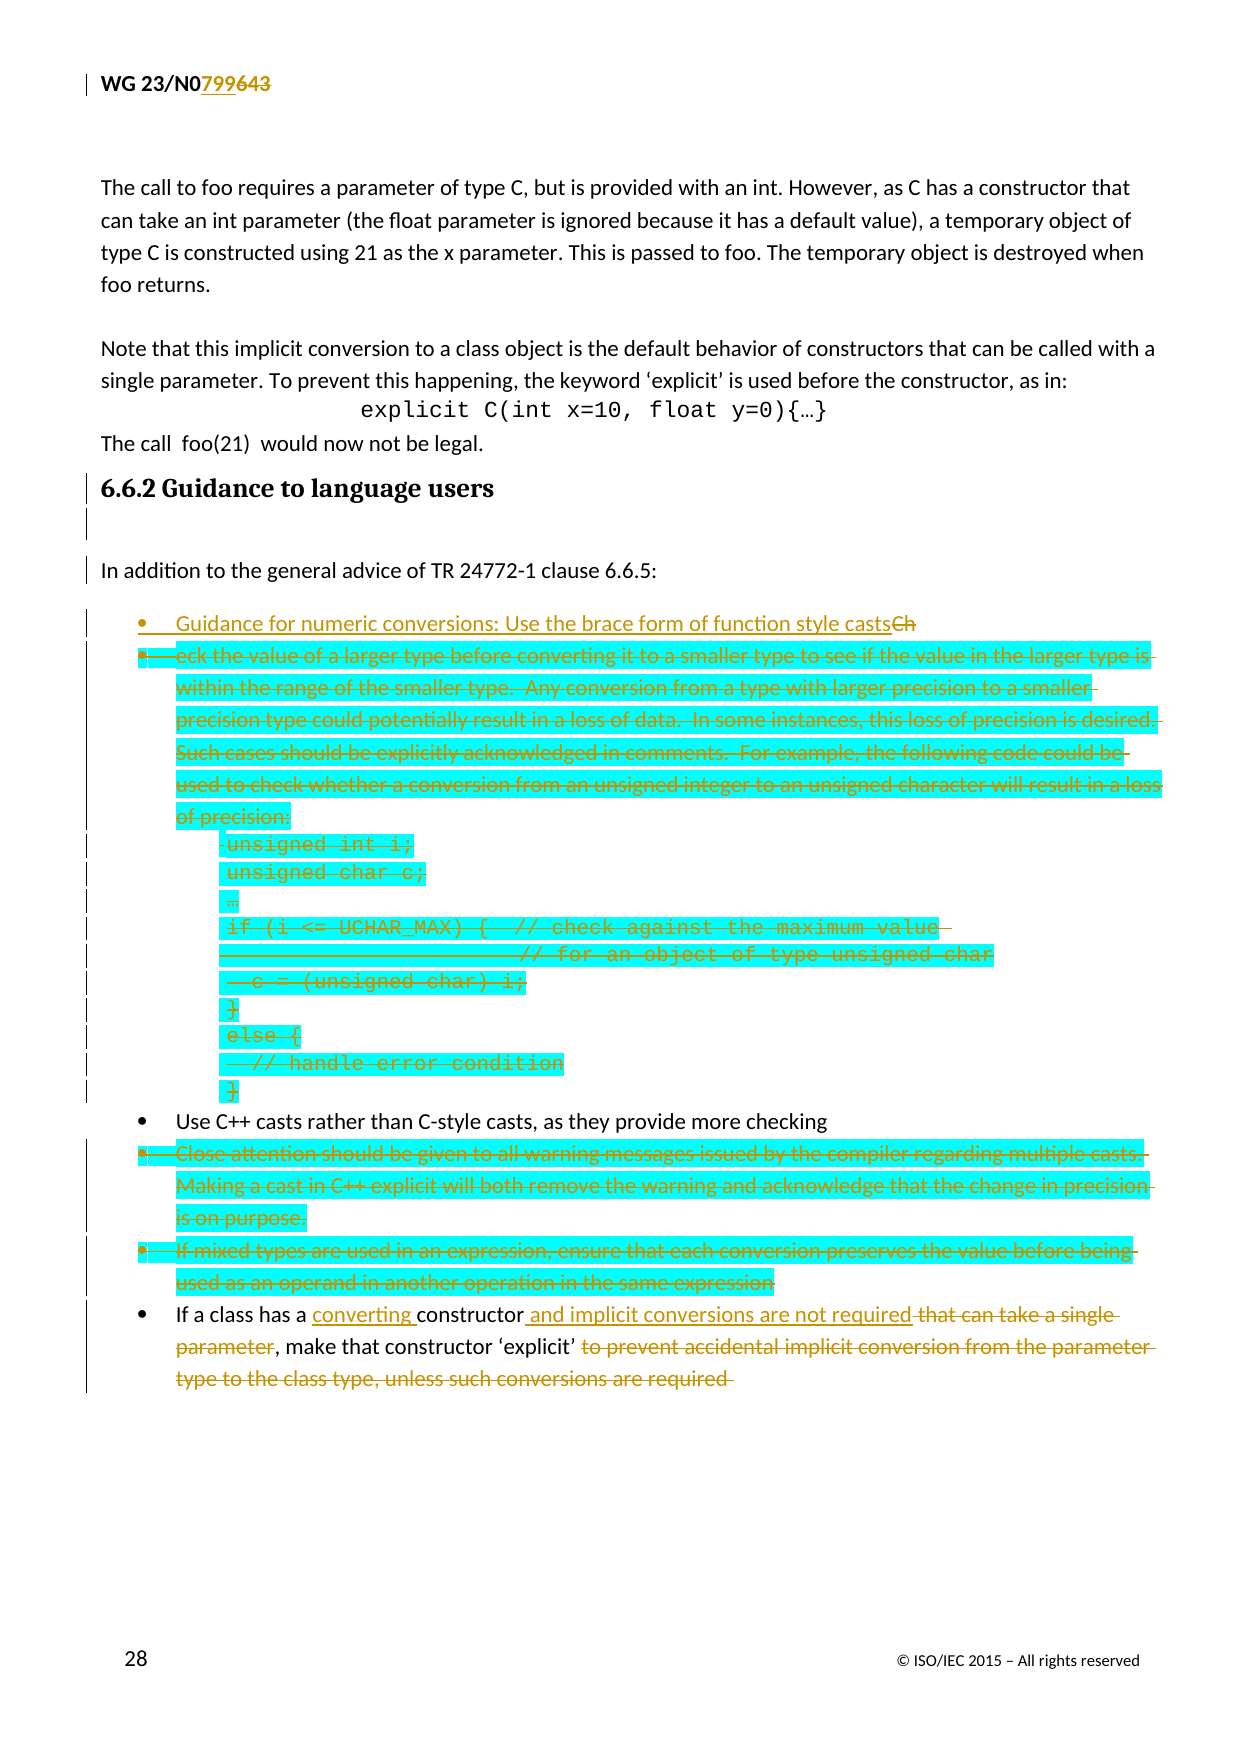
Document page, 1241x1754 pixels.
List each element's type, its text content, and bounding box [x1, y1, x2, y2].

text The call foo(21) would now not be legal. [101, 429, 1164, 457]
list Use C++ casts rather than C-style casts, as they provide more checking [138, 1107, 1164, 1135]
subtitle 6.6.2 Guidance to language users [101, 473, 1164, 504]
text In addition to the general advice of TR 24772-1 clause 6.6.5: [101, 556, 1164, 584]
text explicit C(int x=10, float y=0){…} [278, 399, 1164, 425]
text The call to foo requires a parameter of type C, but is provided with an int. However, as C has a constructor that can take an int parameter (the float parameter is ignored because it has a default value), a temporary object of type C is constructed using 21 as the x parameter. This is passed to foo. The temporary object is destroyed when foo returns. [101, 173, 1164, 298]
list If a class has a constructor, make that constructor ‘explicit’ [138, 1300, 1164, 1392]
text Note that this implicit conversion to a class object is the default behavior of constructors that can be called with a single parameter. To prevent this happening, the keyword ‘explicit’ is used before the constructor, as in: [101, 334, 1164, 395]
